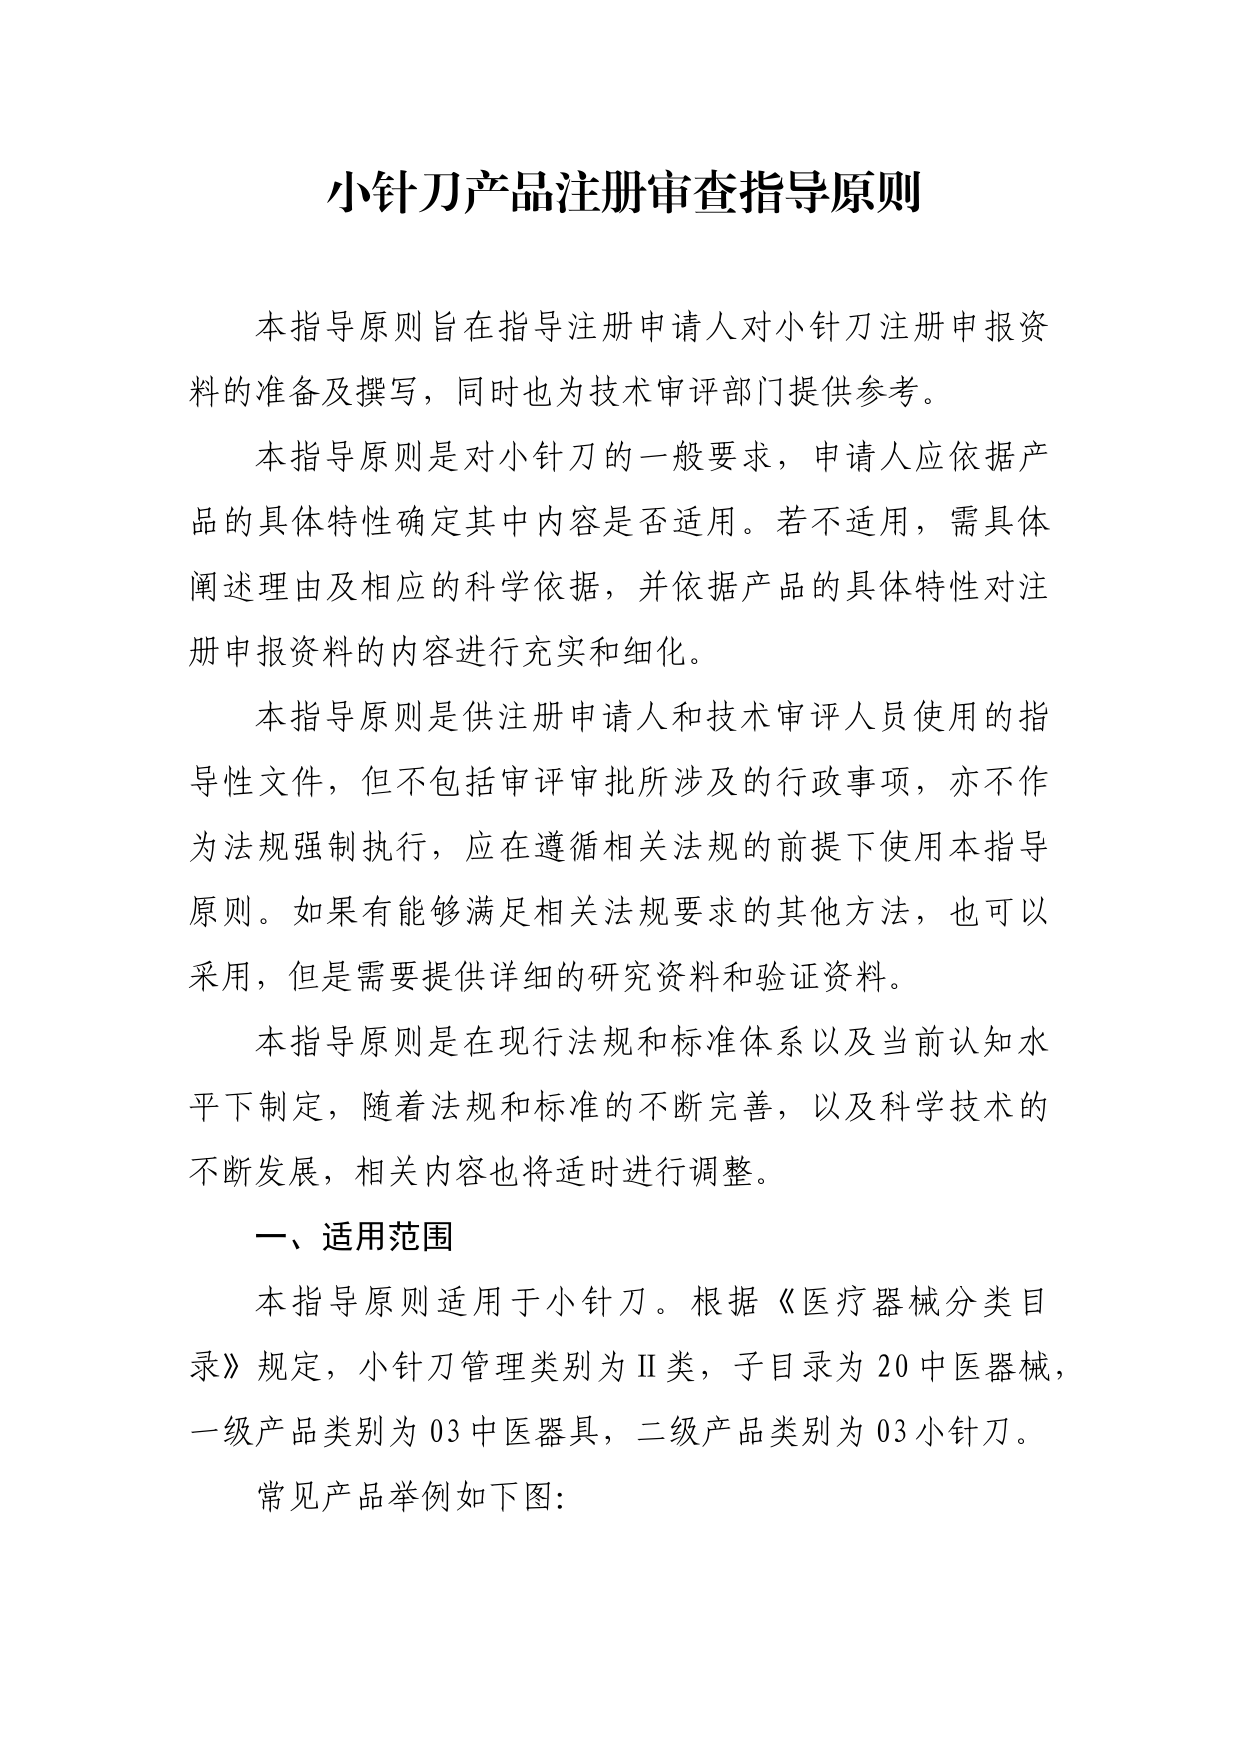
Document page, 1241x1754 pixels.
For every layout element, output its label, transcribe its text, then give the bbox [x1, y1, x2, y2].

text 本指导原则旨在指导注册申请人对小针刀注册申报资料的准备及撰写，同时也为技术审评部门提供参考。 [187, 292, 1053, 422]
text 本指导原则是供注册申请人和技术审评人员使用的指导性文件，但不包括审评审批所涉及的行政事项，亦不作为法规强制执行，应在遵循相关法规的前提下使用本指导原则。如果有能够满足相关法规要求的其他方法，也可以采用，但是需要提供详细的研究资料和验证资料。 [187, 682, 1053, 1007]
text 本指导原则是在现行法规和标准体系以及当前认知水平下制定，随着法规和标准的不断完善，以及科学技术的不断发展，相关内容也将适时进行调整。 [187, 1007, 1053, 1202]
text 小针刀产品注册审查指导原则 [187, 162, 1060, 227]
text 本指导原则适用于小针刀。根据《医疗器械分类目录》规定，小针刀管理类别为Ⅱ类，子目录为20中医器械，一级产品类别为03中医器具，二级产品类别为03小针刀。 [187, 1267, 1053, 1462]
text 一、适用范围 [187, 1202, 1060, 1267]
text 本指导原则是对小针刀的一般要求，申请人应依据产品的具体特性确定其中内容是否适用。若不适用，需具体阐述理由及相应的科学依据，并依据产品的具体特性对注册申报资料的内容进行充实和细化。 [187, 422, 1053, 682]
text 常见产品举例如下图： [187, 1462, 1053, 1527]
